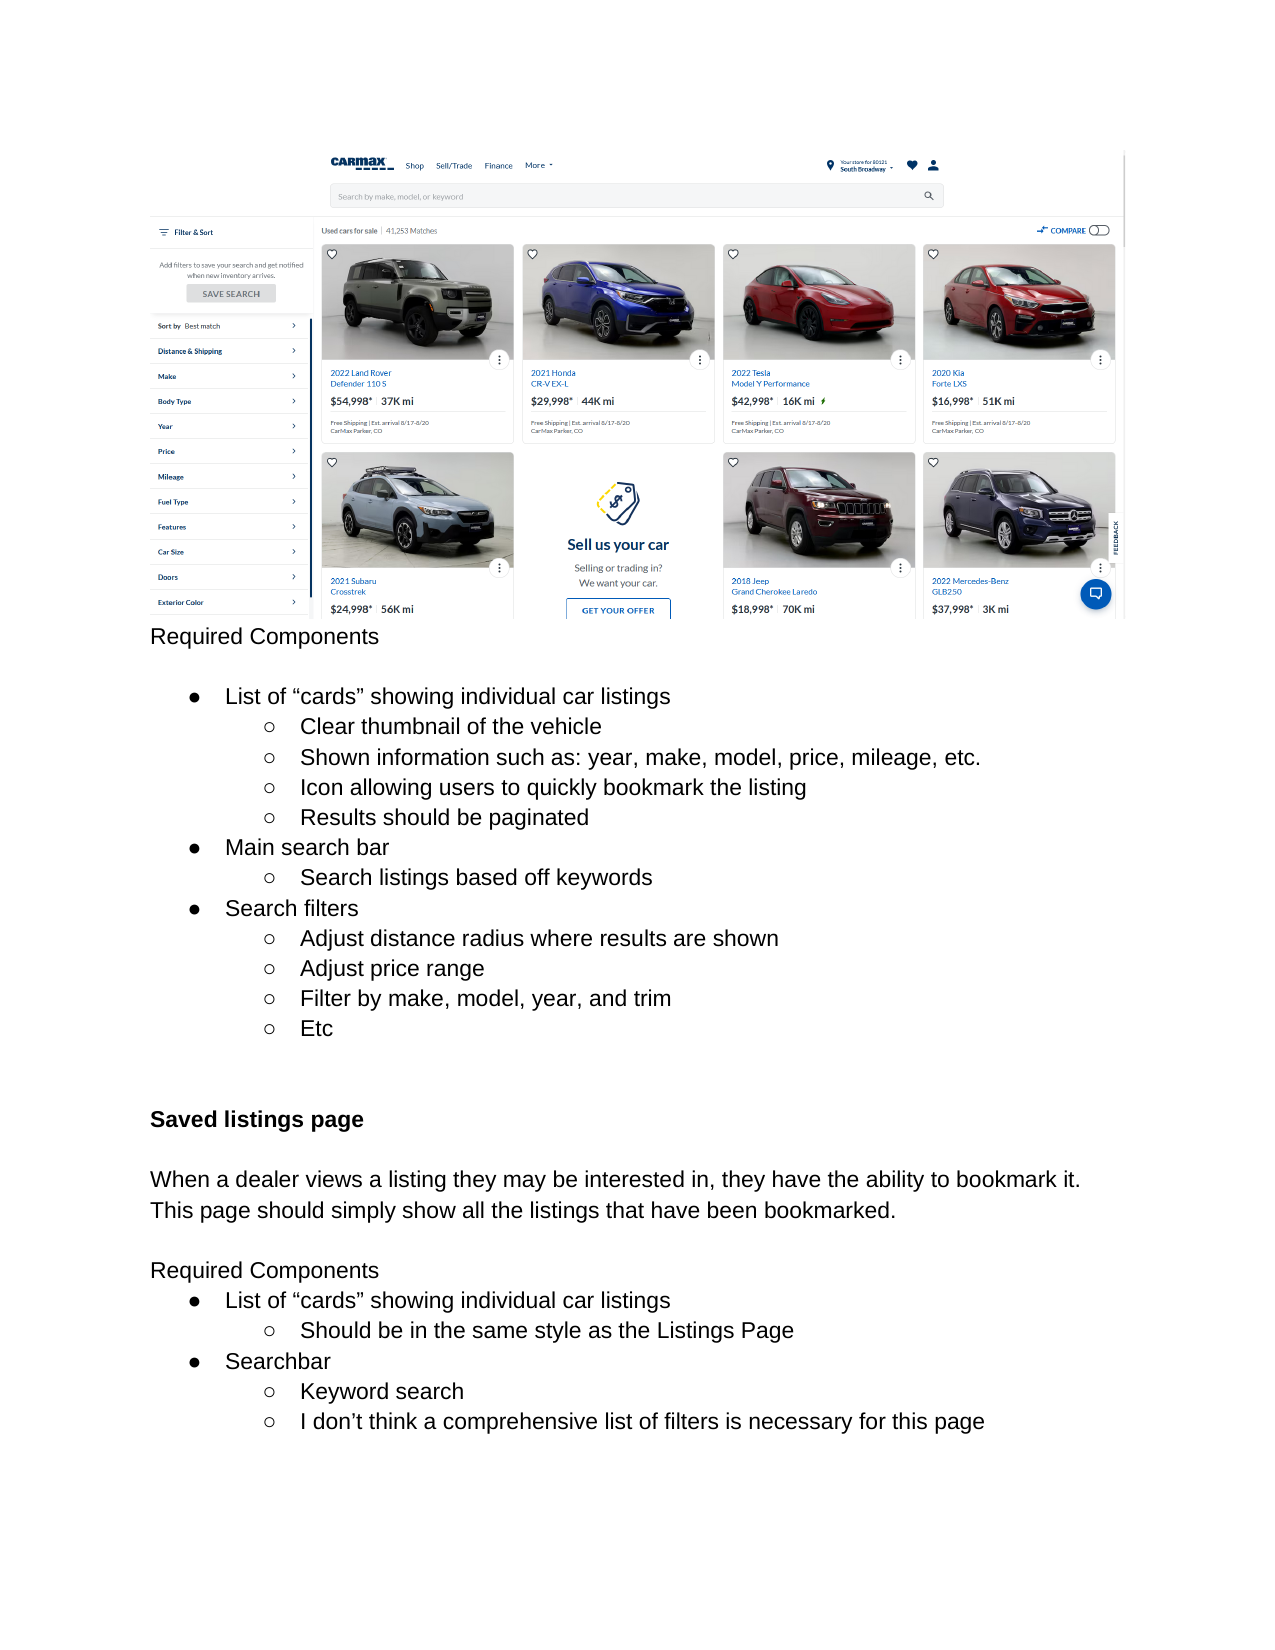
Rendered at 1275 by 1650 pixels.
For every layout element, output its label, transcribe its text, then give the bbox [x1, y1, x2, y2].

list Adjust price range [262, 955, 1125, 981]
list Search listings based off keywords [262, 864, 1125, 891]
list Keyword search [262, 1378, 1125, 1404]
list List of “cards” showing individual car listings [187, 683, 1125, 709]
list Adjust distance radius where results are shown [262, 925, 1125, 951]
list Icon allowing users to quickly bookmark the listing [262, 774, 1125, 800]
text Required Components [150, 1257, 1125, 1283]
picture [150, 150, 1125, 619]
list I don’t think a comprehensive list of filters is necessary for this page [262, 1408, 1125, 1434]
list Results should be paginated [262, 804, 1125, 830]
list Should be in the same style as the Listings Page [262, 1317, 1125, 1344]
list Clear thumbnail of the vehicle [262, 713, 1125, 739]
list Searchbar [187, 1348, 1125, 1374]
text Saved listings page [150, 1106, 1125, 1132]
list List of “cards” showing individual car listings [187, 1287, 1125, 1313]
list Search filters [187, 894, 1125, 921]
list Etc [262, 1015, 1125, 1042]
list Filter by make, model, year, and trim [262, 985, 1125, 1011]
list Shown information such as: year, make, model, price, mileage, etc. [262, 743, 1125, 770]
text When a dealer views a listing they may be interested in, they have the ability to bookmark it. This page should simply show all the listings that have been bookmarked. [150, 1166, 1125, 1223]
list Main search bar [187, 834, 1125, 860]
text Required Components [150, 623, 1125, 649]
